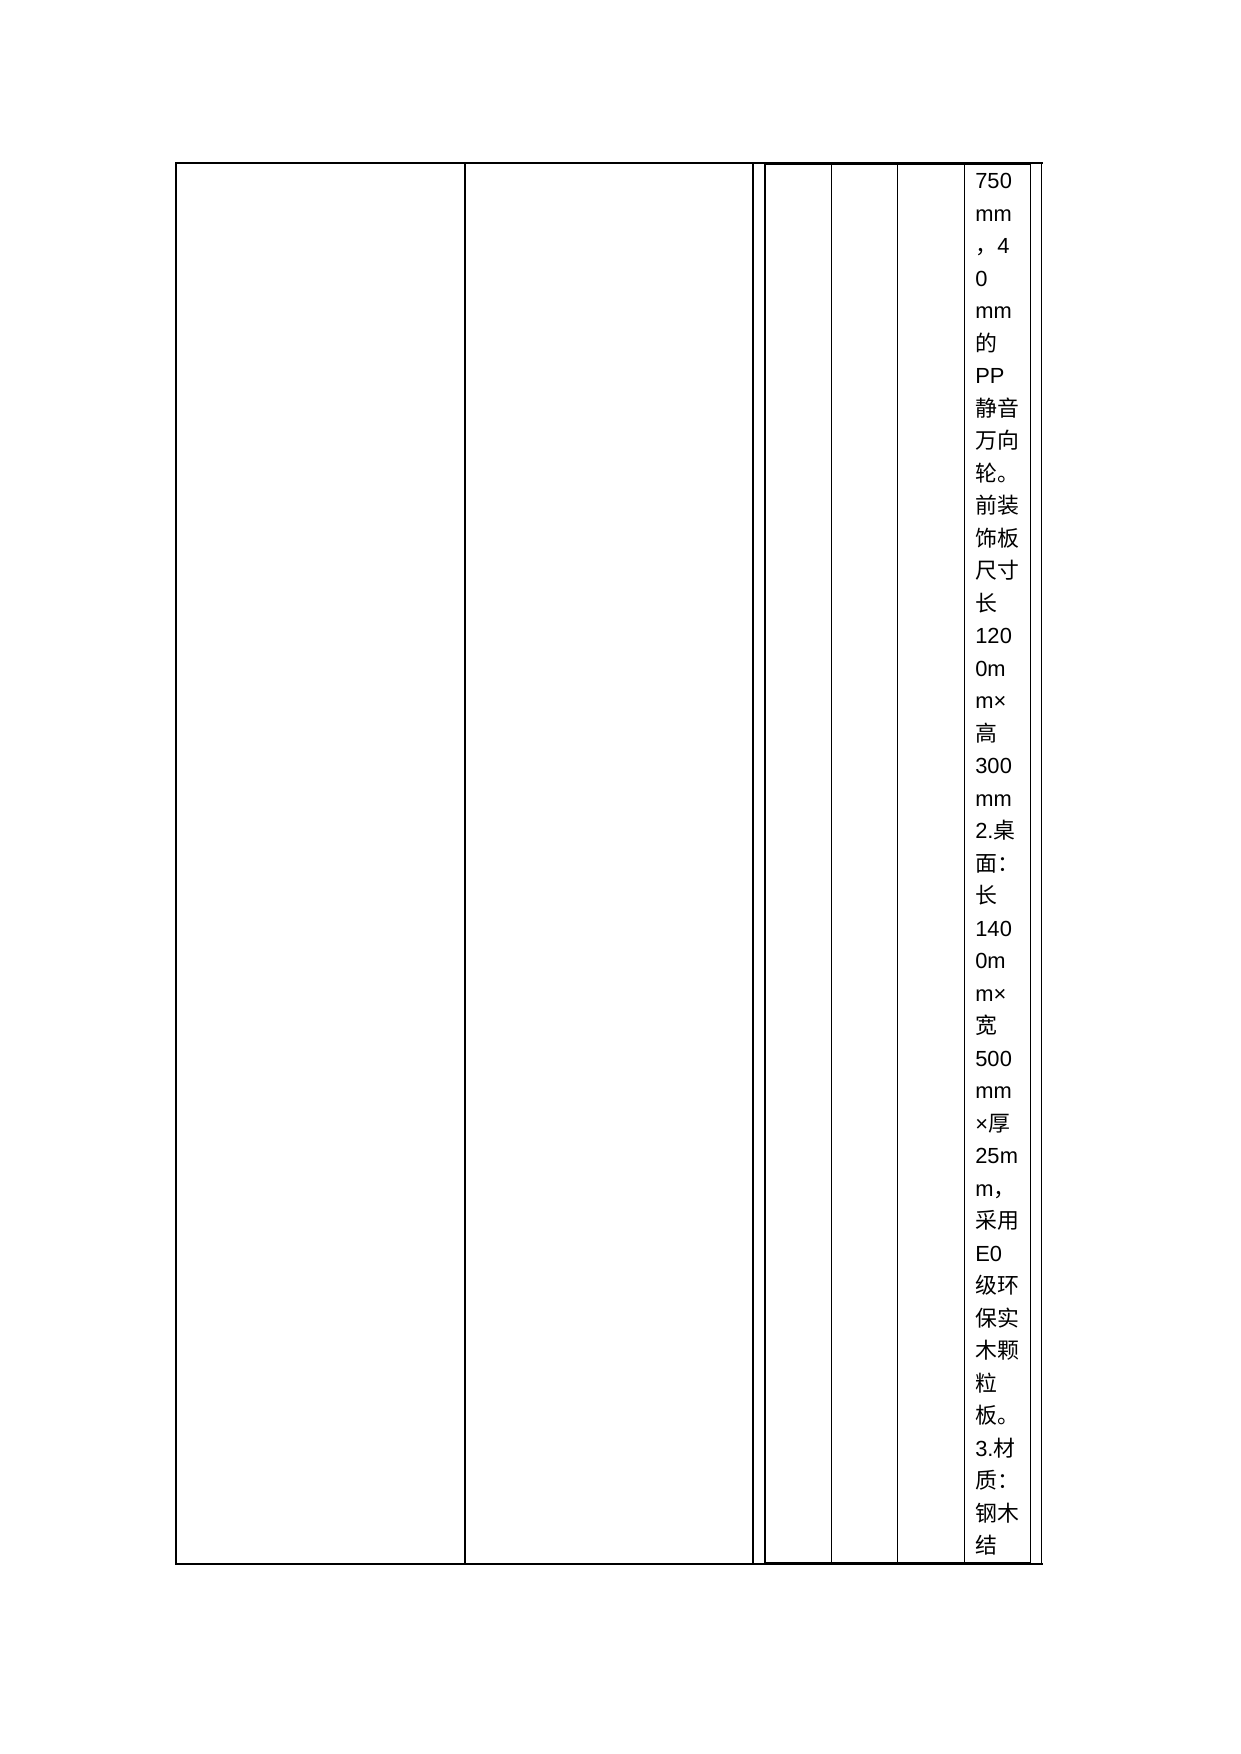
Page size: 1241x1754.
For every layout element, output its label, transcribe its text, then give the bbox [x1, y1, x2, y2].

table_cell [766, 165, 831, 1562]
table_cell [832, 165, 897, 1562]
table_cell 1 [466, 164, 752, 1563]
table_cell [965, 165, 1030, 1562]
table_cell [177, 164, 464, 1563]
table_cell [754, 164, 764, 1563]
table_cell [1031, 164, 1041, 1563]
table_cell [898, 165, 964, 1562]
